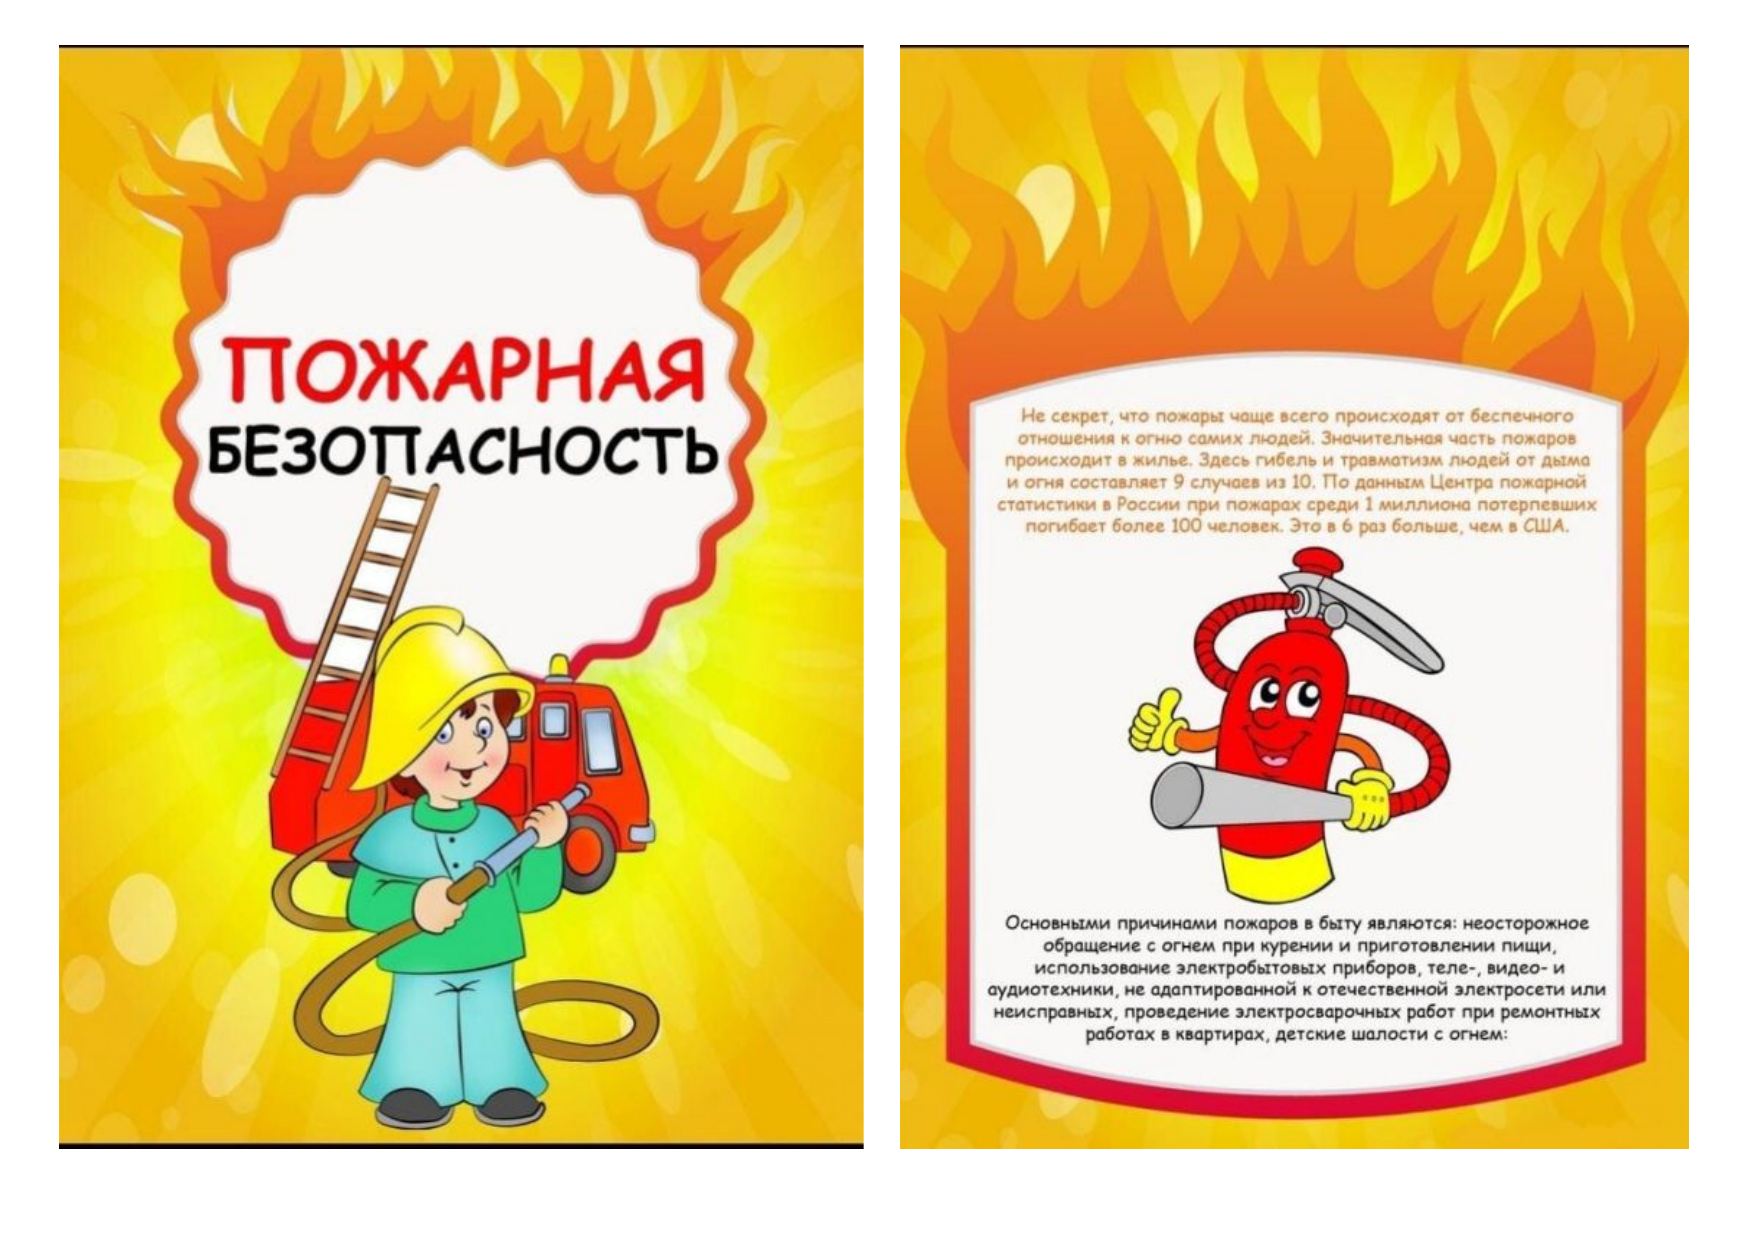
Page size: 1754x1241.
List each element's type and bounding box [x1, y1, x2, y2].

table_header [48, 45, 888, 1211]
picture [59, 45, 864, 1149]
table_header [889, 45, 1720, 1211]
picture [900, 45, 1689, 1149]
